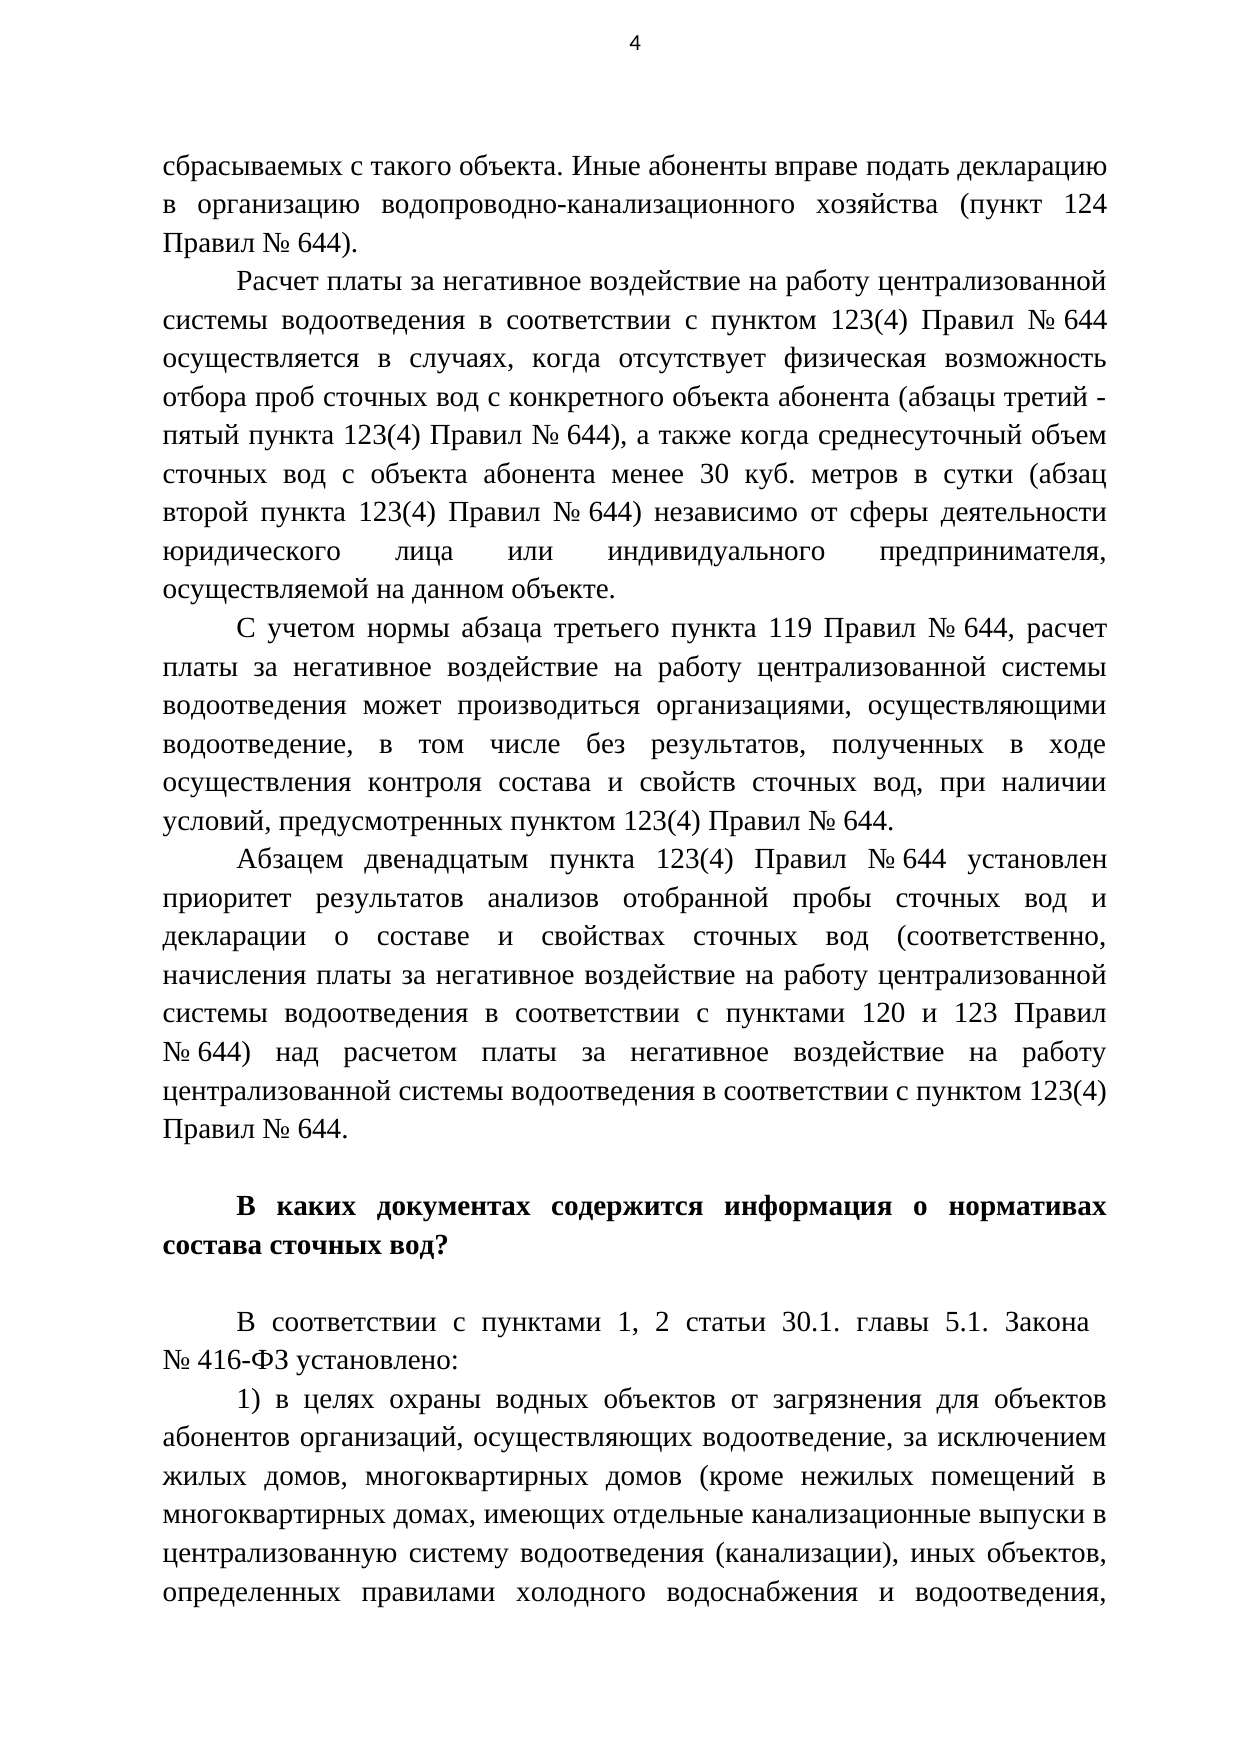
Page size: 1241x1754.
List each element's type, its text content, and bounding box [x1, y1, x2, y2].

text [162, 1381, 1107, 1607]
text В каких документах содержится информация о нормативах состава сточных вод? [162, 1188, 1107, 1260]
text Абзацем двенадцатым пункта 123(4) Правил № 644 установлен приоритет результатов анализов отобранной пробы сточных вод и декларации о составе и свойствах сточных вод (соответственно, начисления платы за негативное воздействие на работу централизованной системы водоотведения в соответствии с пунктами 120 и 123 Правил № 644) над расчетом платы за негативное воздействие на работу централизованной системы водоотведения в соответствии с пунктом 123(4) Правил № 644. [162, 841, 1107, 1145]
text В соответствии с пунктами 1, 2 статьи 30.1. главы 5.1. Закона № 416-ФЗ установлено: [162, 1304, 1107, 1376]
text Расчет платы за негативное воздействие на работу централизованной системы водоотведения в соответствии с пунктом 123(4) Правил № 644 осуществляется в случаях, когда отсутствует физическая возможность отбора проб сточных вод с конкретного объекта абонента (абзацы третий - пятый пункта 123(4) Правил № 644), а также когда среднесуточный объем сточных вод с объекта абонента менее 30 куб. метров в сутки (абзац второй пункта 123(4) Правил № 644) независимо от сферы деятельности юридического лица или индивидуального предпринимателя, осуществляемой на данном объекте. [162, 263, 1107, 605]
text С учетом нормы абзаца третьего пункта 119 Правил № 644, расчет платы за негативное воздействие на работу централизованной системы водоотведения может производиться организациями, осуществляющими водоотведение, в том числе без результатов, полученных в ходе осуществления контроля состава и свойств сточных вод, при наличии условий, предусмотренных пунктом 123(4) Правил № 644. [162, 610, 1107, 836]
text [162, 148, 1107, 258]
